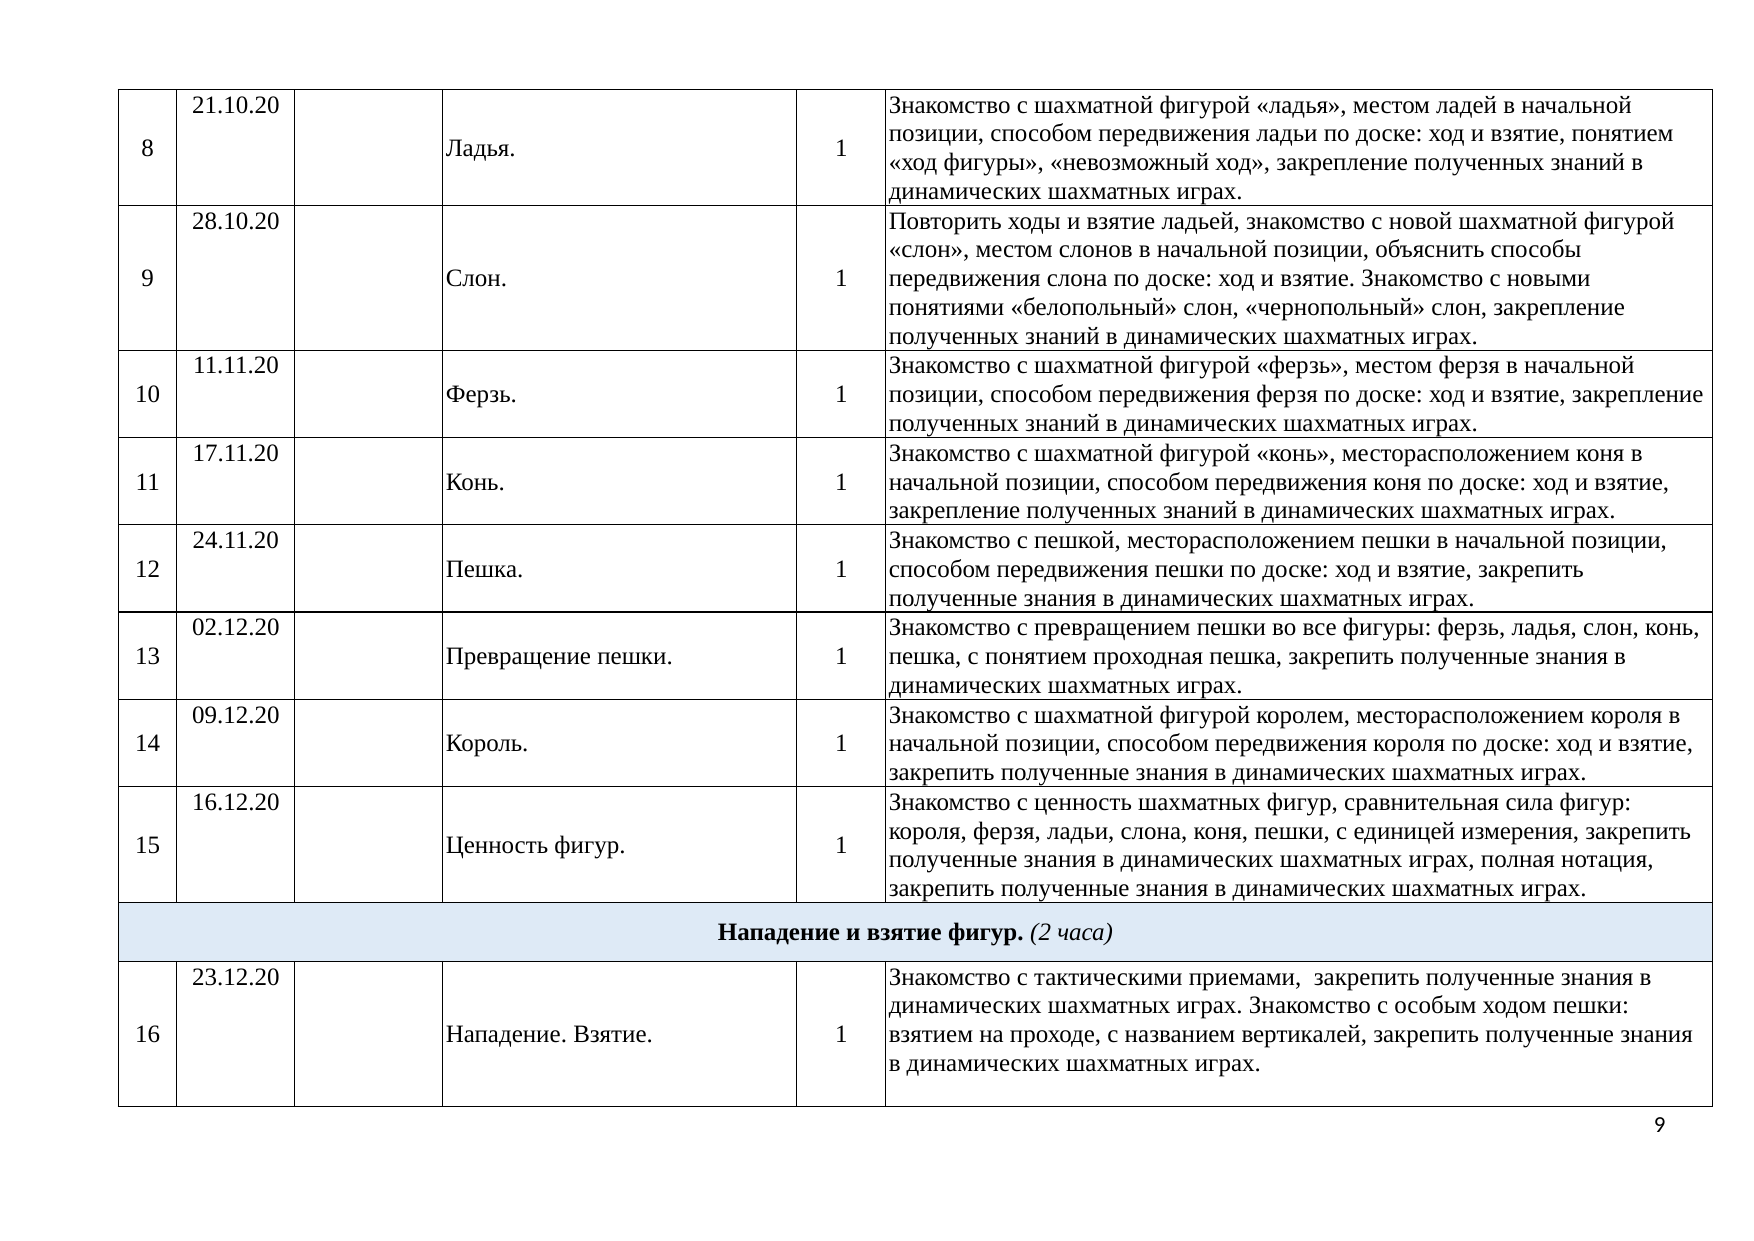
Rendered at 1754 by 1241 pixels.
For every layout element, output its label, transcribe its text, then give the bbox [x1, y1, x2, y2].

table_cell 11 [119, 438, 176, 524]
table_cell Ладья. [443, 90, 796, 205]
table_cell [295, 206, 442, 349]
table_cell Нападение и взятие фигур. (2 часа) [119, 903, 1712, 961]
table_cell 8 [119, 90, 176, 205]
table_cell 9 [119, 206, 176, 349]
table_cell 16.12.20 [177, 787, 294, 902]
table_cell Король. [443, 700, 796, 786]
table_cell [295, 962, 442, 1106]
table_cell Пешка. [443, 525, 796, 611]
table_cell 24.11.20 [177, 525, 294, 611]
table_cell Знакомство с тактическими приемами, закрепить полученные знания в динамических шахматных играх. Знакомство с особым ходом пешки: взятием на проходе, с названием вертикалей, закрепить полученные знания в динамических шахматных играх. [886, 962, 1712, 1106]
table_cell 16 [119, 962, 176, 1106]
table_cell Знакомство с шахматной фигурой «конь», месторасположением коня в начальной позиции, способом передвижения коня по доске: ход и взятие, закрепление полученных знаний в динамических шахматных играх. [886, 438, 1712, 524]
table_cell 1 [797, 525, 885, 611]
table_cell 1 [797, 206, 885, 349]
table_cell [295, 351, 442, 437]
table_cell 1 [797, 962, 885, 1106]
table_cell [295, 438, 442, 524]
table_cell 28.10.20 [177, 206, 294, 349]
table_cell 1 [797, 90, 885, 205]
table_cell Знакомство с шахматной фигурой королем, месторасположением короля в начальной позиции, способом передвижения короля по доске: ход и взятие, закрепить полученные знания в динамических шахматных играх. [886, 700, 1712, 786]
table_cell [295, 525, 442, 611]
table_cell [295, 90, 442, 205]
table_cell 1 [797, 700, 885, 786]
table_cell 14 [119, 700, 176, 786]
table_cell 23.12.20 [177, 962, 294, 1106]
table_cell 10 [119, 351, 176, 437]
table_cell Повторить ходы и взятие ладьей, знакомство с новой шахматной фигурой «слон», местом слонов в начальной позиции, объяснить способы передвижения слона по доске: ход и взятие. Знакомство с новыми понятиями «белопольный» слон, «чернопольный» слон, закрепление полученных знаний в динамических шахматных играх. [886, 206, 1712, 349]
table_cell [295, 787, 442, 902]
table_cell 15 [119, 787, 176, 902]
table_cell 09.12.20 [177, 700, 294, 786]
table_cell 1 [797, 438, 885, 524]
table_cell Ферзь. [443, 351, 796, 437]
table_cell Знакомство с превращением пешки во все фигуры: ферзь, ладья, слон, конь, пешка, с понятием проходная пешка, закрепить полученные знания в динамических шахматных играх. [886, 613, 1712, 699]
table_cell 12 [119, 525, 176, 611]
table_cell 1 [797, 351, 885, 437]
table_cell [295, 613, 442, 699]
table_cell 1 [797, 787, 885, 902]
table_cell Знакомство с шахматной фигурой «ферзь», местом ферзя в начальной позиции, способом передвижения ферзя по доске: ход и взятие, закрепление полученных знаний в динамических шахматных играх. [886, 351, 1712, 437]
table_cell 02.12.20 [177, 613, 294, 699]
table_cell [295, 700, 442, 786]
table_cell 11.11.20 [177, 351, 294, 437]
table_cell 13 [119, 613, 176, 699]
table_cell Знакомство с шахматной фигурой «ладья», местом ладей в начальной позиции, способом передвижения ладьи по доске: ход и взятие, понятием «ход фигуры», «невозможный ход», закрепление полученных знаний в динамических шахматных играх. [886, 90, 1712, 205]
table_cell 17.11.20 [177, 438, 294, 524]
table_cell Знакомство с пешкой, месторасположением пешки в начальной позиции, способом передвижения пешки по доске: ход и взятие, закрепить полученные знания в динамических шахматных играх. [886, 525, 1712, 611]
table_cell 21.10.20 [177, 90, 294, 205]
table_cell Конь. [443, 438, 796, 524]
table_cell Нападение. Взятие. [443, 962, 796, 1106]
table_cell 1 [797, 613, 885, 699]
table_cell Превращение пешки. [443, 613, 796, 699]
table_cell Ценность фигур. [443, 787, 796, 902]
table_cell Слон. [443, 206, 796, 349]
table_cell Знакомство с ценность шахматных фигур, сравнительная сила фигур: короля, ферзя, ладьи, слона, коня, пешки, с единицей измерения, закрепить полученные знания в динамических шахматных играх, полная нотация, закрепить полученные знания в динамических шахматных играх. [886, 787, 1712, 902]
